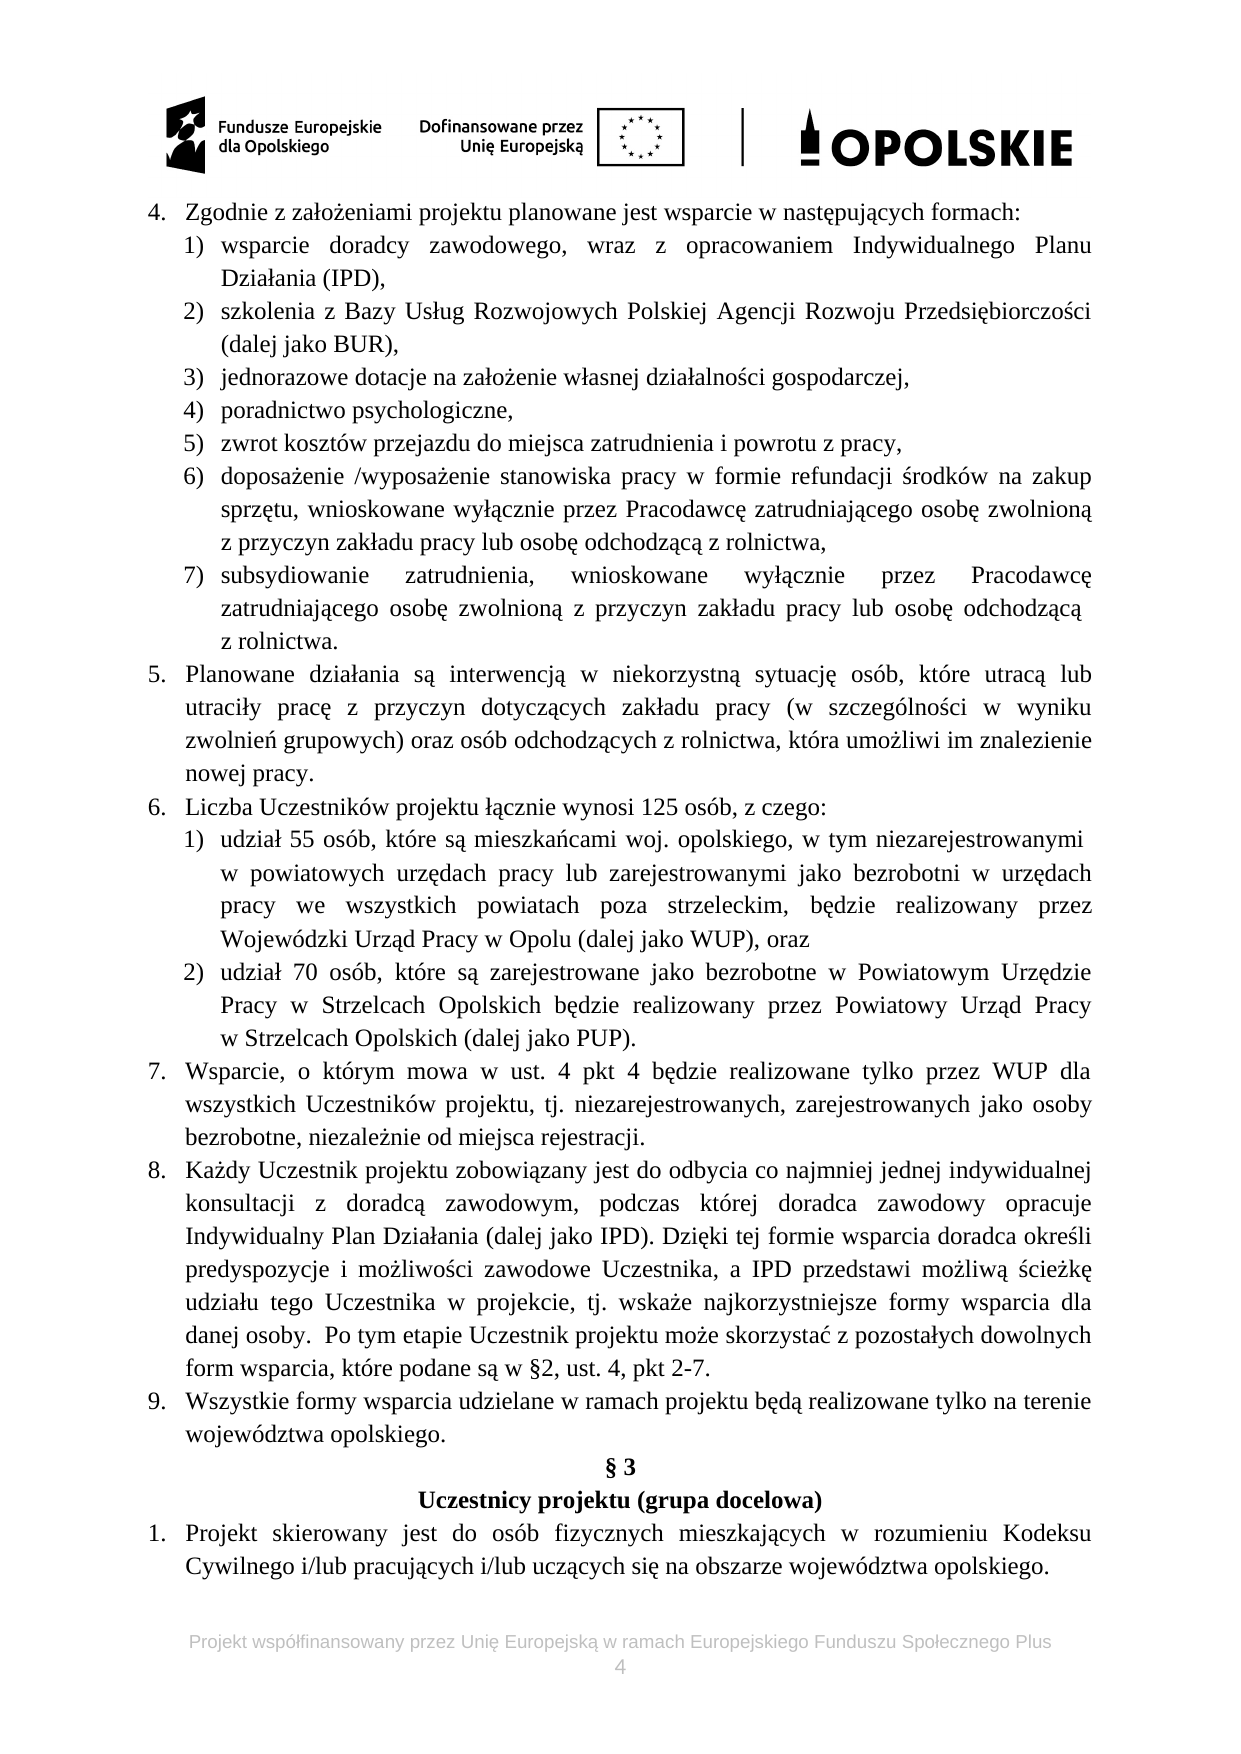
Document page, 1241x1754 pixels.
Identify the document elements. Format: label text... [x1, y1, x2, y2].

list Każdy Uczestnik projektu zobowiązany jest do odbycia co najmniej jednej indywidualnej konsultacji z doradcą zawodowym, podczas której doradca zawodowy opracuje Indywidualny Plan Działania (dalej jako IPD). Dzięki tej formie wsparcia doradca określi predyspozycje i możliwości zawodowe Uczestnika, a IPD przedstawi możliwą ścieżkę udziału tego Uczestnika w projekcie, tj. wskaże najkorzystniejsze formy wsparcia dla danej osoby. Po tym etapie Uczestnik projektu może skorzystać z pozostałych dowolnych form wsparcia, które podane są w §2, ust. 4, pkt 2-7. [148, 1155, 1093, 1382]
picture [147, 73, 1092, 198]
list Wsparcie, o którym mowa w ust. 4 pkt 4 będzie realizowane tylko przez WUP dla wszystkich Uczestników projektu, tj. niezarejestrowanych, zarejestrowanych jako osoby bezrobotne, niezależnie od miejsca rejestracji. [148, 1056, 1093, 1151]
list udział 70 osób, które są zarejestrowane jako bezrobotne w Powiatowym Urzędzie Pracy w Strzelcach Opolskich będzie realizowany przez Powiatowy Urząd Pracy w Strzelcach Opolskich (dalej jako PUP). [183, 957, 1093, 1051]
list szkolenia z Bazy Usług Rozwojowych Polskiej Agencji Rozwoju Przedsiębiorczości (dalej jako BUR), [183, 296, 1093, 358]
list Planowane działania są interwencją w niekorzystną sytuację osób, które utracą lub utraciły pracę z przyczyn dotyczących zakładu pracy (w szczególności w wyniku zwolnień grupowych) oraz osób odchodzących z rolnictwa, która umożliwi im znalezienie nowej pracy. [148, 659, 1093, 787]
list doposażenie /wyposażenie stanowiska pracy w formie refundacji środków na zakup sprzętu, wnioskowane wyłącznie przez Pracodawcę zatrudniającego osobę zwolnioną z przyczyn zakładu pracy lub osobę odchodzącą z rolnictwa, [183, 461, 1093, 556]
list wsparcie doradcy zawodowego, wraz z opracowaniem Indywidualnego Planu Działania (IPD), [183, 230, 1093, 292]
list Projekt skierowany jest do osób fizycznych mieszkających w rozumieniu Kodeksu Cywilnego i/lub pracujących i/lub uczących się na obszarze województwa opolskiego. [148, 1518, 1093, 1580]
list § 3 [148, 1452, 1093, 1481]
list Zgodnie z założeniami projektu planowane jest wsparcie w następujących formach: [148, 197, 1093, 226]
list subsydiowanie zatrudnienia, wnioskowane wyłącznie przez Pracodawcę zatrudniającego osobę zwolnioną z przyczyn zakładu pracy lub osobę odchodzącą z rolnictwa. [183, 560, 1093, 655]
list Liczba Uczestników projektu łącznie wynosi 125 osób, z czego: [148, 792, 1093, 820]
list poradnictwo psychologiczne, [183, 395, 1093, 424]
list Uczestnicy projektu (grupa docelowa) [148, 1485, 1093, 1514]
list udział 55 osób, które są mieszkańcami woj. opolskiego, w tym niezarejestrowanymi w powiatowych urzędach pracy lub zarejestrowanymi jako bezrobotni w urzędach pracy we wszystkich powiatach poza strzeleckim, będzie realizowany przez Wojewódzki Urząd Pracy w Opolu (dalej jako WUP), oraz [183, 824, 1093, 952]
list jednorazowe dotacje na założenie własnej działalności gospodarczej, [183, 362, 1093, 391]
list zwrot kosztów przejazdu do miejsca zatrudnienia i powrotu z pracy, [183, 428, 1093, 457]
list Wszystkie formy wsparcia udzielane w ramach projektu będą realizowane tylko na terenie województwa opolskiego. [148, 1386, 1093, 1448]
